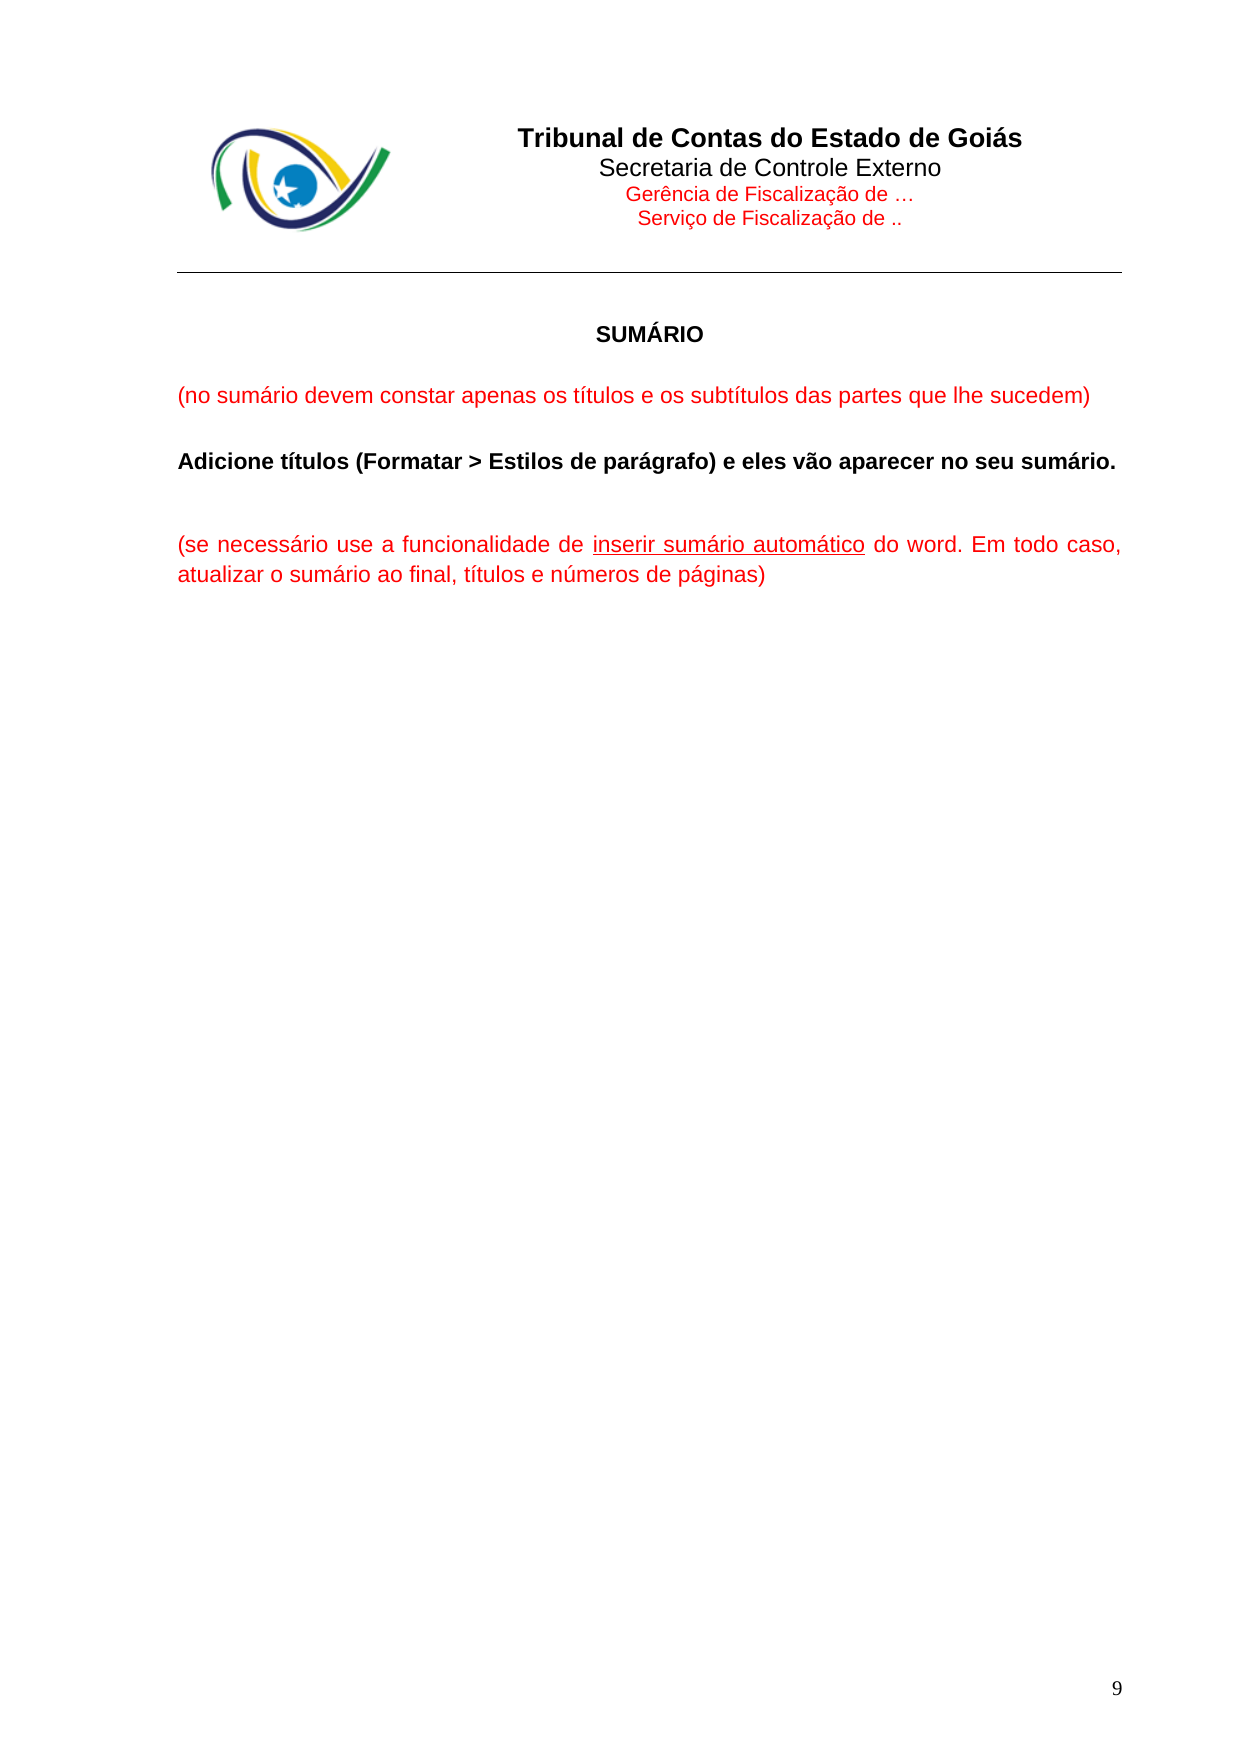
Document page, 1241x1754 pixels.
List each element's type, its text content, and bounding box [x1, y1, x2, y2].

text SUMÁRIO [177, 321, 1122, 348]
text (se necessário use a funcionalidade de inserir sumário automático do word. Em todo caso, atualizar o sumário ao final, títulos e números de páginas) [177, 531, 1122, 587]
picture [204, 121, 395, 239]
text (no sumário devem constar apenas os títulos e os subtítulos das partes que lhe sucedem) [177, 382, 1122, 408]
